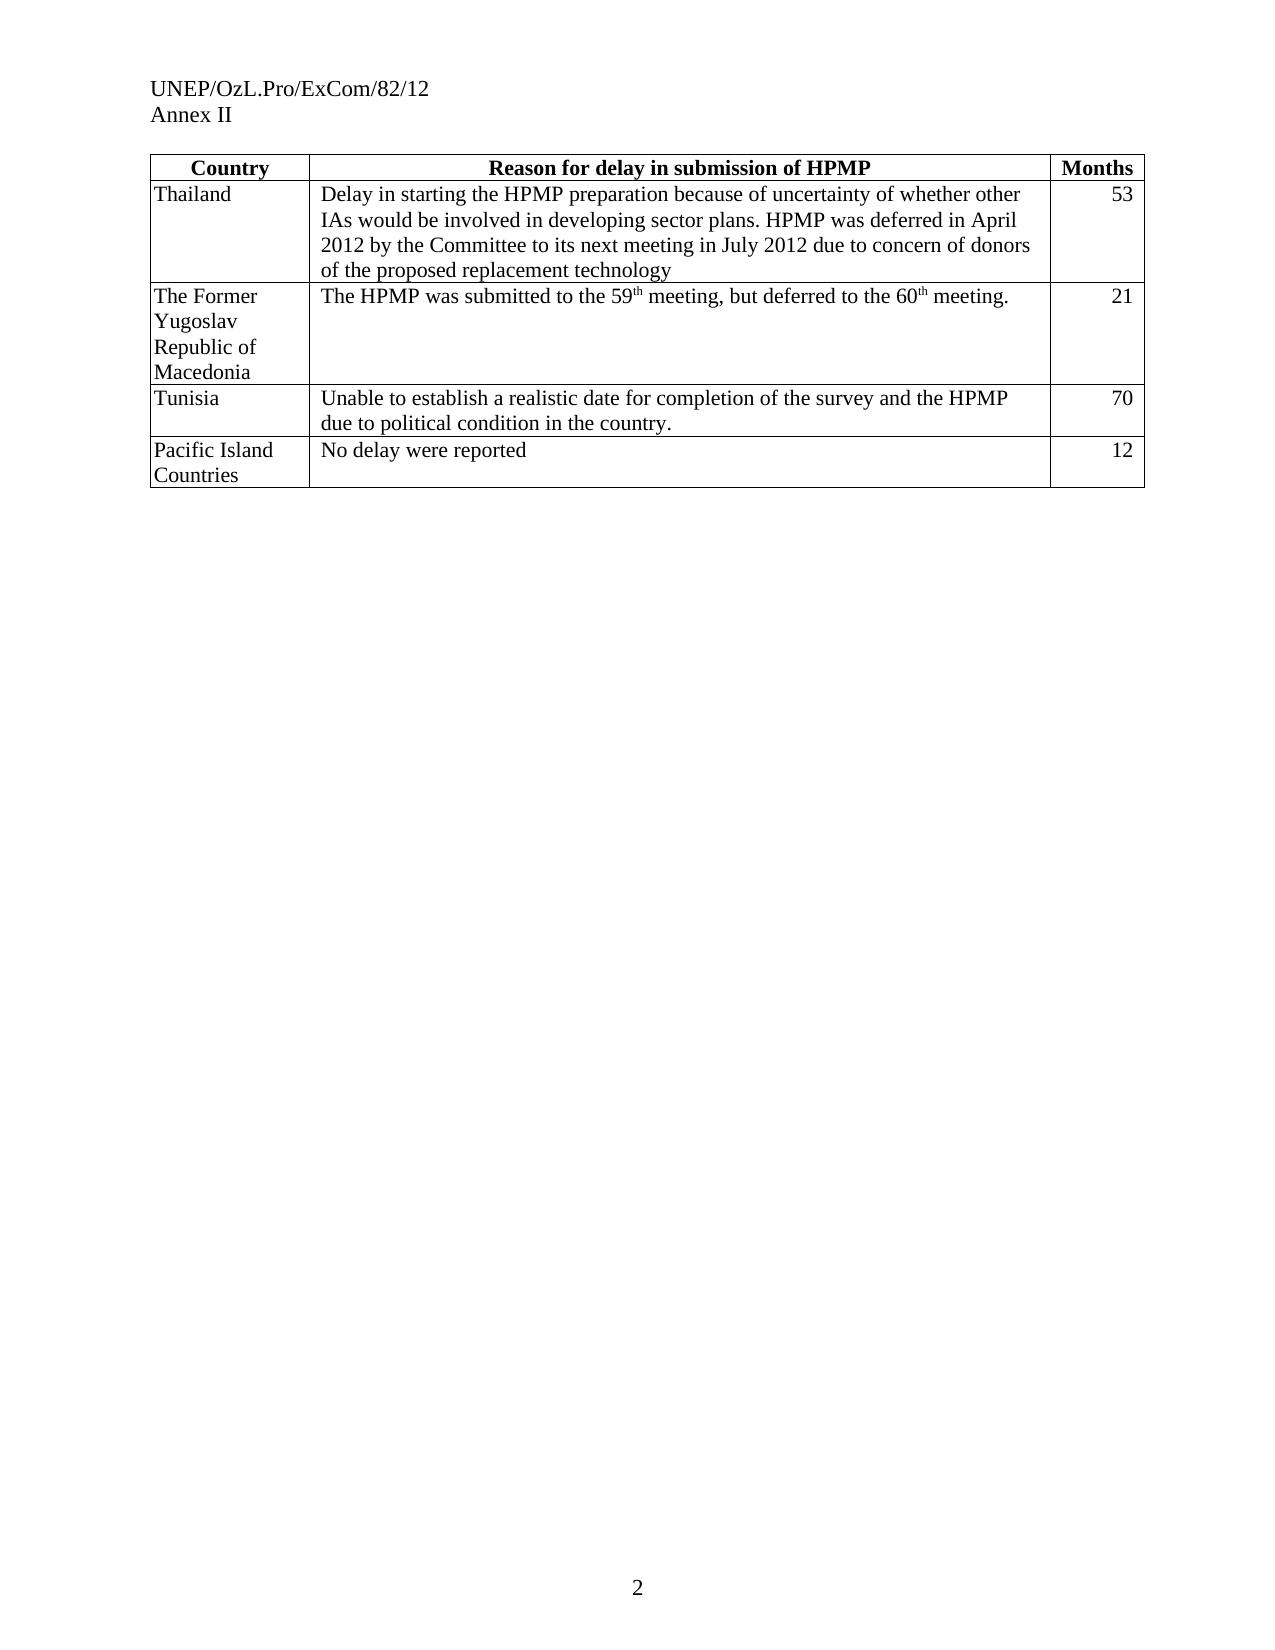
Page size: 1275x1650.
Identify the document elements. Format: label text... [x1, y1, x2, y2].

table_cell 70 [1051, 385, 1144, 436]
table_cell Pacific Island Countries [151, 437, 309, 487]
table_cell No delay were reported [310, 437, 1050, 487]
table_cell The HPMP was submitted to the 59th meeting, but deferred to the 60th meeting. [310, 283, 1050, 384]
table_cell Unable to establish a realistic date for completion of the survey and the HPMP due to political condition in the country. [310, 385, 1050, 436]
table_cell 53 [1051, 181, 1144, 282]
table_header Country [151, 155, 309, 180]
table_cell The Former Yugoslav Republic of Macedonia [151, 283, 309, 384]
table_header Reason for delay in submission of HPMP [310, 155, 1050, 180]
table_cell Tunisia [151, 385, 309, 436]
table_cell Thailand [151, 181, 309, 282]
table_cell Delay in starting the HPMP preparation because of uncertainty of whether other IAs would be involved in developing sector plans. HPMP was deferred in April 2012 by the Committee to its next meeting in July 2012 due to concern of donors of the proposed replacement technology [310, 181, 1050, 282]
table_header Months [1051, 155, 1144, 180]
table_cell 21 [1051, 283, 1144, 384]
table_cell 12 [1051, 437, 1144, 487]
